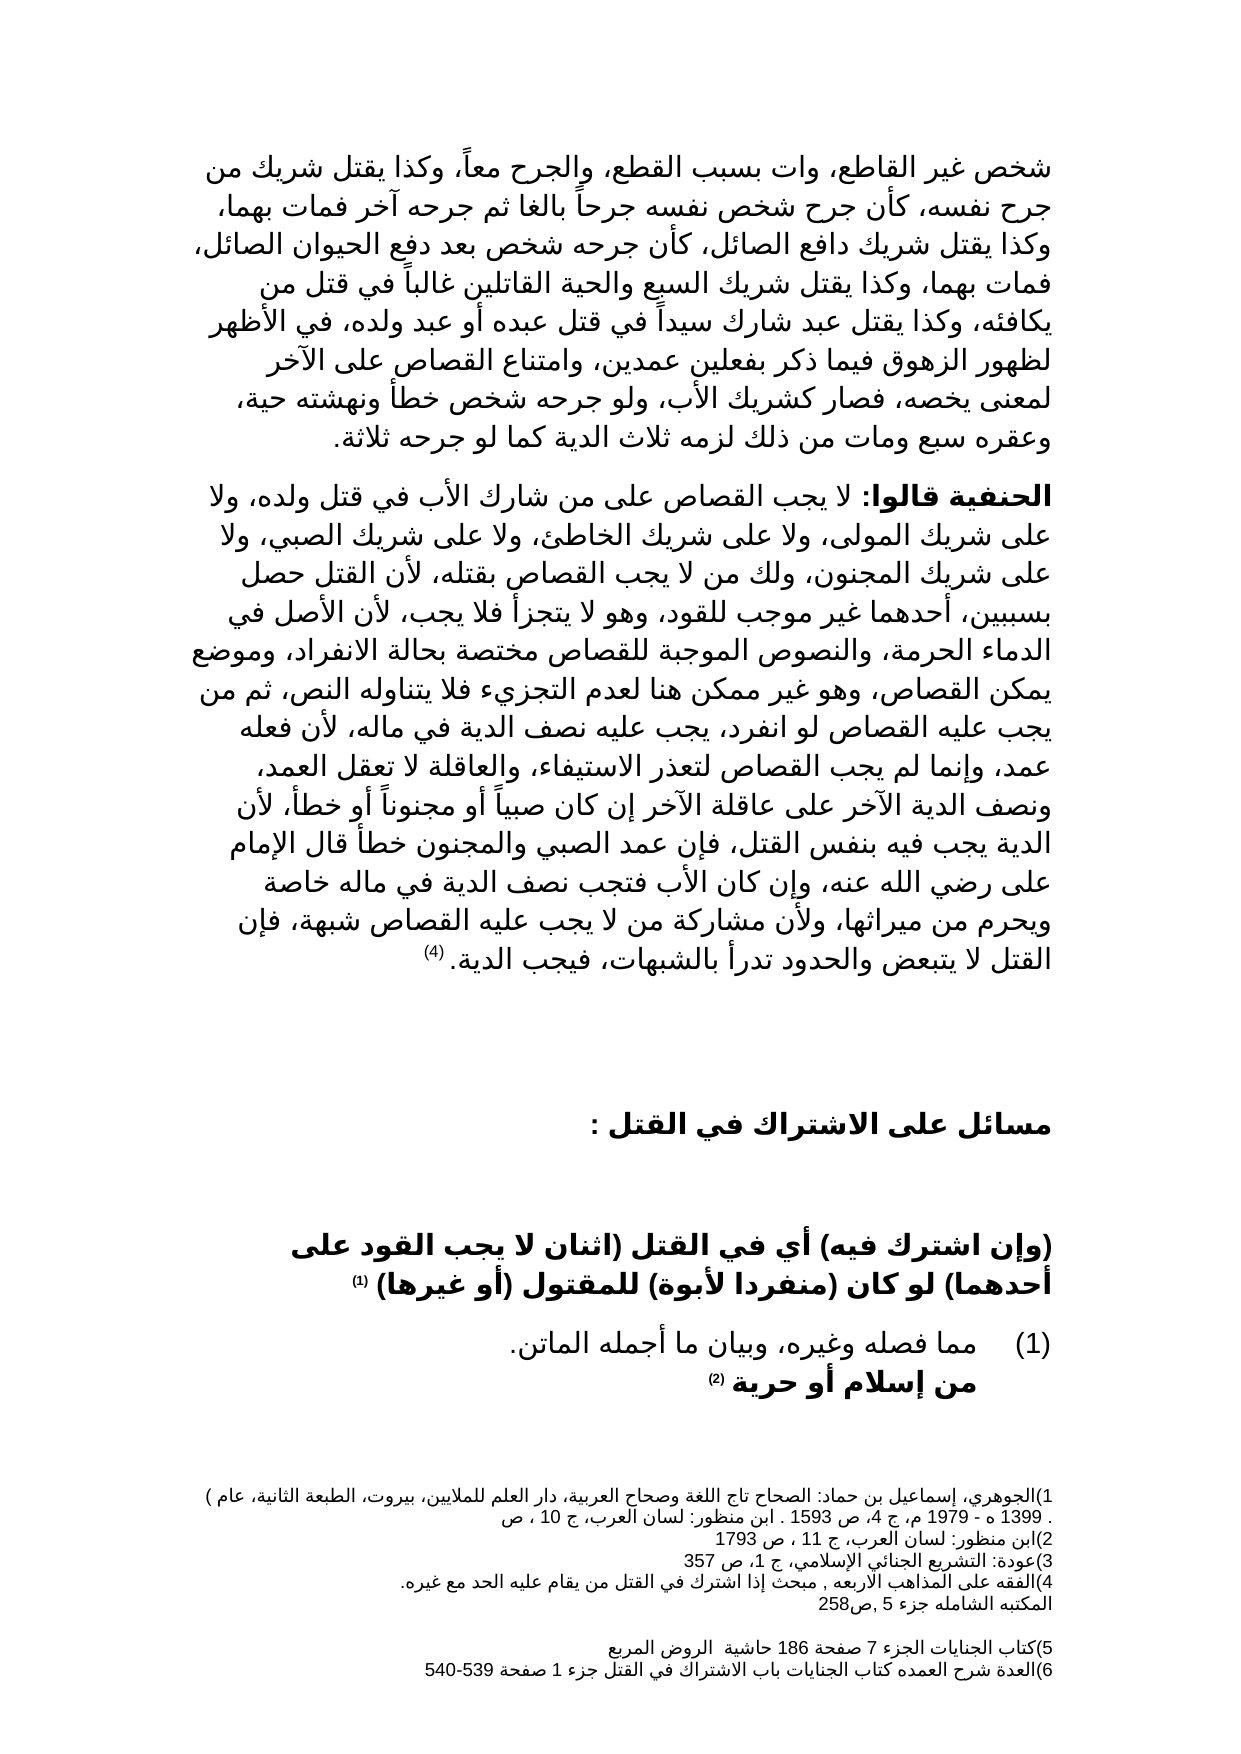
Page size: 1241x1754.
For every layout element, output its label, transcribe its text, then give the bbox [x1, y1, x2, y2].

text مسائل على الاشتراك في القتل : [187, 1107, 1053, 1141]
text (وإن اشترك فيه) أي في القتل (اثنان لا يجب القود على أحدهما) لو كان (منفردا لأبوة) للمقتول (أو غيرها) (1) [187, 1228, 1053, 1300]
list مما فصله وغيره، وبيان ما أجمله الماتن. [187, 1326, 1015, 1360]
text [187, 150, 1053, 453]
list من إسلام أو حرية (2) [187, 1365, 978, 1398]
text الحنفية قالوا: لا يجب القصاص على من شارك الأب في قتل ولده، ولا على شريك المولى، ولا على شريك الخاطئ، ولا على شريك الصبي، ولا على شريك المجنون، ولك من لا يجب القصاص بقتله، لأن القتل حصل بسببين، أحدهما غير موجب للقود، وهو لا يتجزأ فلا يجب، لأن الأصل في الدماء الحرمة، والنصوص الموجبة للقصاص مختصة بحالة الانفراد، وموضع يمكن القصاص، وهو غير ممكن هنا لعدم التجزيء فلا يتناوله النص، ثم من يجب عليه القصاص لو انفرد، يجب عليه نصف الدية في ماله، لأن فعله عمد، وإنما لم يجب القصاص لتعذر الاستيفاء، والعاقلة لا تعقل العمد، ونصف الدية الآخر على عاقلة الآخر إن كان صبياً أو مجنوناً أو خطأ، لأن الدية يجب فيه بنفس القتل، فإن عمد الصبي والمجنون خطأ قال الإمام على رضي الله عنه، وإن كان الأب فتجب نصف الدية في ماله خاصة ويحرم من ميراثها، ولأن مشاركة من لا يجب عليه القصاص شبهة، فإن القتل لا يتبعض والحدود تدرأ بالشبهات، فيجب الدية. (4) [187, 479, 1053, 975]
